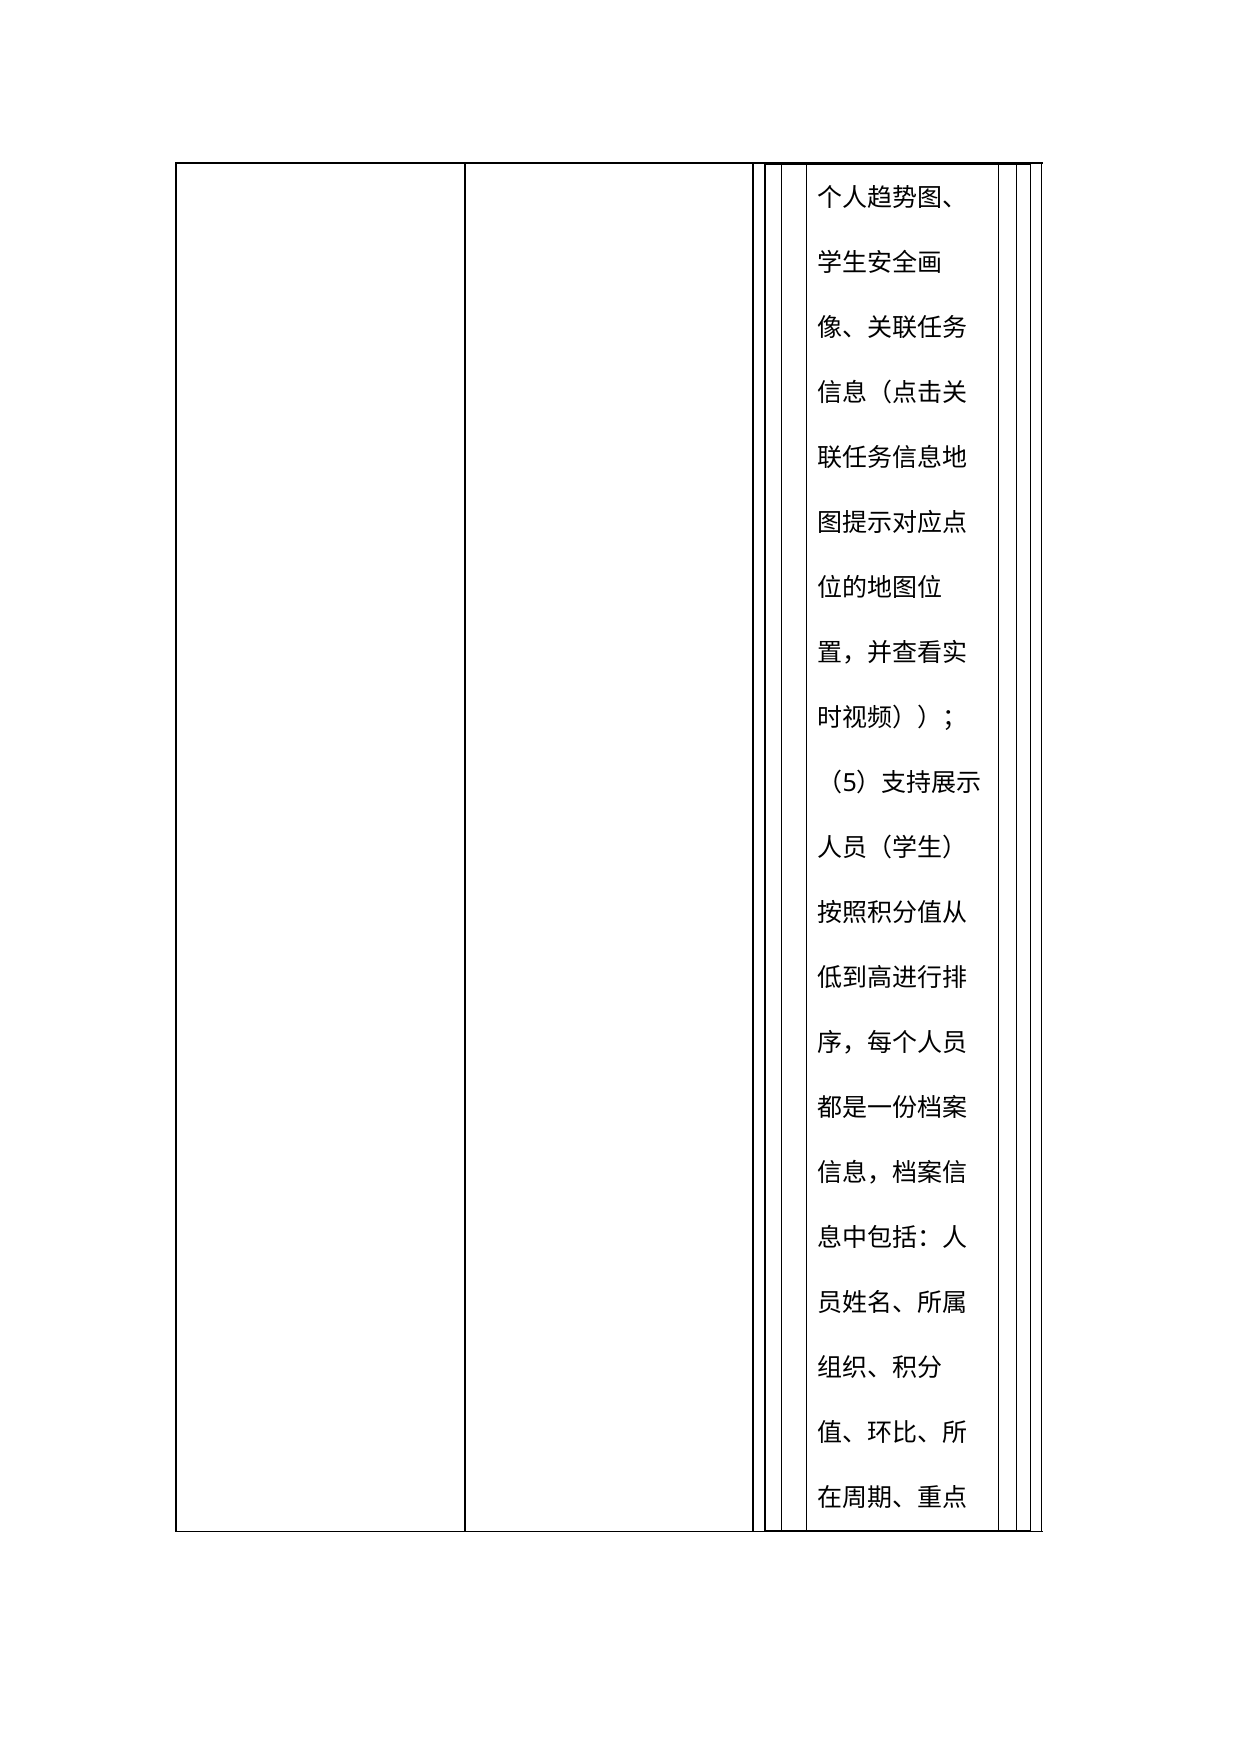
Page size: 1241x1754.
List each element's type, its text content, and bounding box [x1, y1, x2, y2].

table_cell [766, 165, 781, 1530]
table_cell ★ [466, 164, 752, 1531]
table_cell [754, 164, 764, 1531]
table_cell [807, 165, 998, 1530]
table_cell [782, 165, 806, 1530]
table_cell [1017, 165, 1030, 1530]
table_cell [999, 165, 1016, 1530]
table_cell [1031, 164, 1041, 1531]
table_cell 1 [177, 164, 464, 1531]
